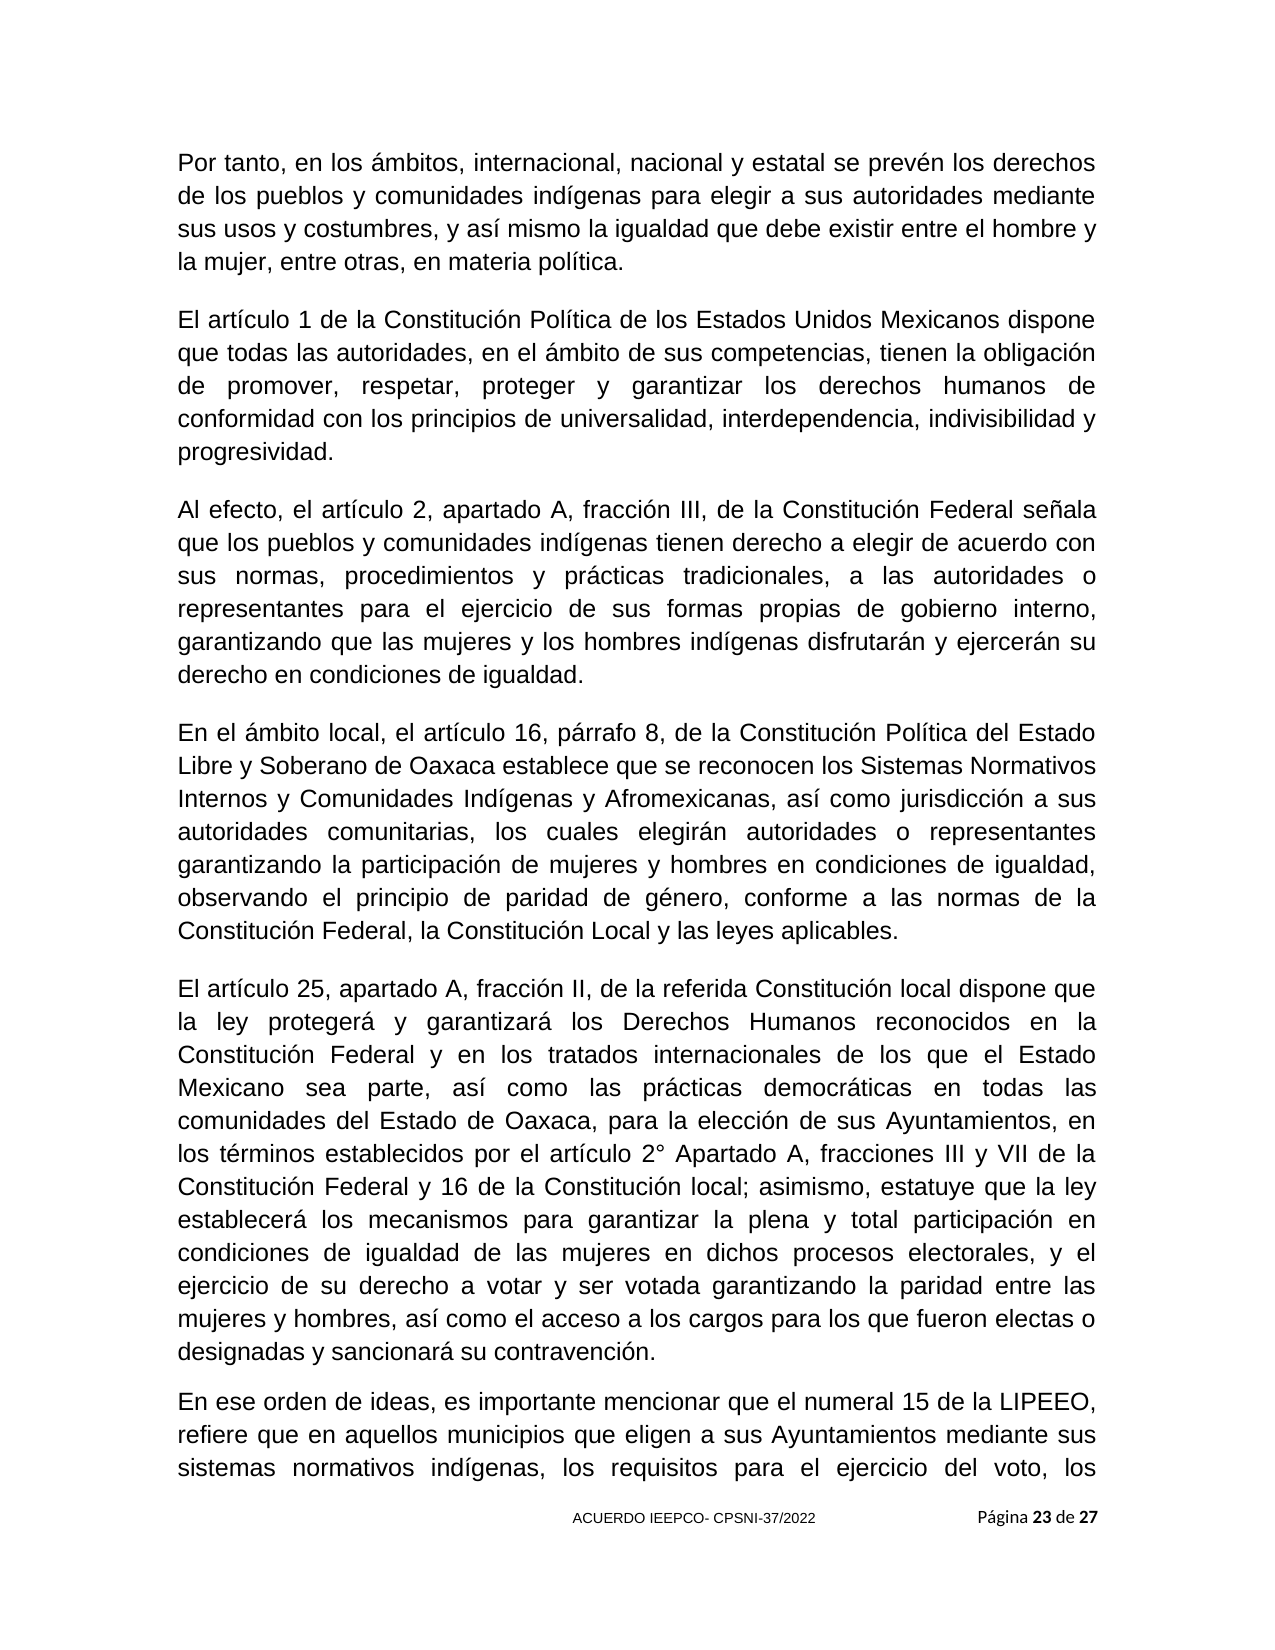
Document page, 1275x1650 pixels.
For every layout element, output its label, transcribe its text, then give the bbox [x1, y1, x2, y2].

text En el ámbito local, el artículo 16, párrafo 8, de la Constitución Política del Estado Libre y Soberano de Oaxaca establece que se reconocen los Sistemas Normativos Internos y Comunidades Indígenas y Afromexicanas, así como jurisdicción a sus autoridades comunitarias, los cuales elegirán autoridades o representantes garantizando la participación de mujeres y hombres en condiciones de igualdad, observando el principio de paridad de género, conforme a las normas de la Constitución Federal, la Constitución Local y las leyes aplicables. [177, 718, 1098, 945]
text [177, 1387, 1098, 1482]
text El artículo 1 de la Constitución Política de los Estados Unidos Mexicanos dispone que todas las autoridades, en el ámbito de sus competencias, tienen la obligación de promover, respetar, proteger y garantizar los derechos humanos de conformidad con los principios de universalidad, interdependencia, indivisibilidad y progresividad. [177, 305, 1098, 466]
text El artículo 25, apartado A, fracción II, de la referida Constitución local dispone que la ley protegerá y garantizará los Derechos Humanos reconocidos en la Constitución Federal y en los tratados internacionales de los que el Estado Mexicano sea parte, así como las prácticas democráticas en todas las comunidades del Estado de Oaxaca, para la elección de sus Ayuntamientos, en los términos establecidos por el artículo 2° Apartado A, fracciones III y VII de la Constitución Federal y 16 de la Constitución local; asimismo, estatuye que la ley establecerá los mecanismos para garantizar la plena y total participación en condiciones de igualdad de las mujeres en dichos procesos electorales, y el ejercicio de su derecho a votar y ser votada garantizando la paridad entre las mujeres y hombres, así como el acceso a los cargos para los que fueron electas o designadas y sancionará su contravención. [177, 974, 1098, 1366]
text Al efecto, el artículo 2, apartado A, fracción III, de la Constitución Federal señala que los pueblos y comunidades indígenas tienen derecho a elegir de acuerdo con sus normas, procedimientos y prácticas tradicionales, a las autoridades o representantes para el ejercicio de sus formas propias de gobierno interno, garantizando que las mujeres y los hombres indígenas disfrutarán y ejercerán su derecho en condiciones de igualdad. [177, 495, 1098, 689]
text Por tanto, en los ámbitos, internacional, nacional y estatal se prevén los derechos de los pueblos y comunidades indígenas para elegir a sus autoridades mediante sus usos y costumbres, y así mismo la igualdad que debe existir entre el hombre y la mujer, entre otras, en materia política. [177, 148, 1098, 275]
